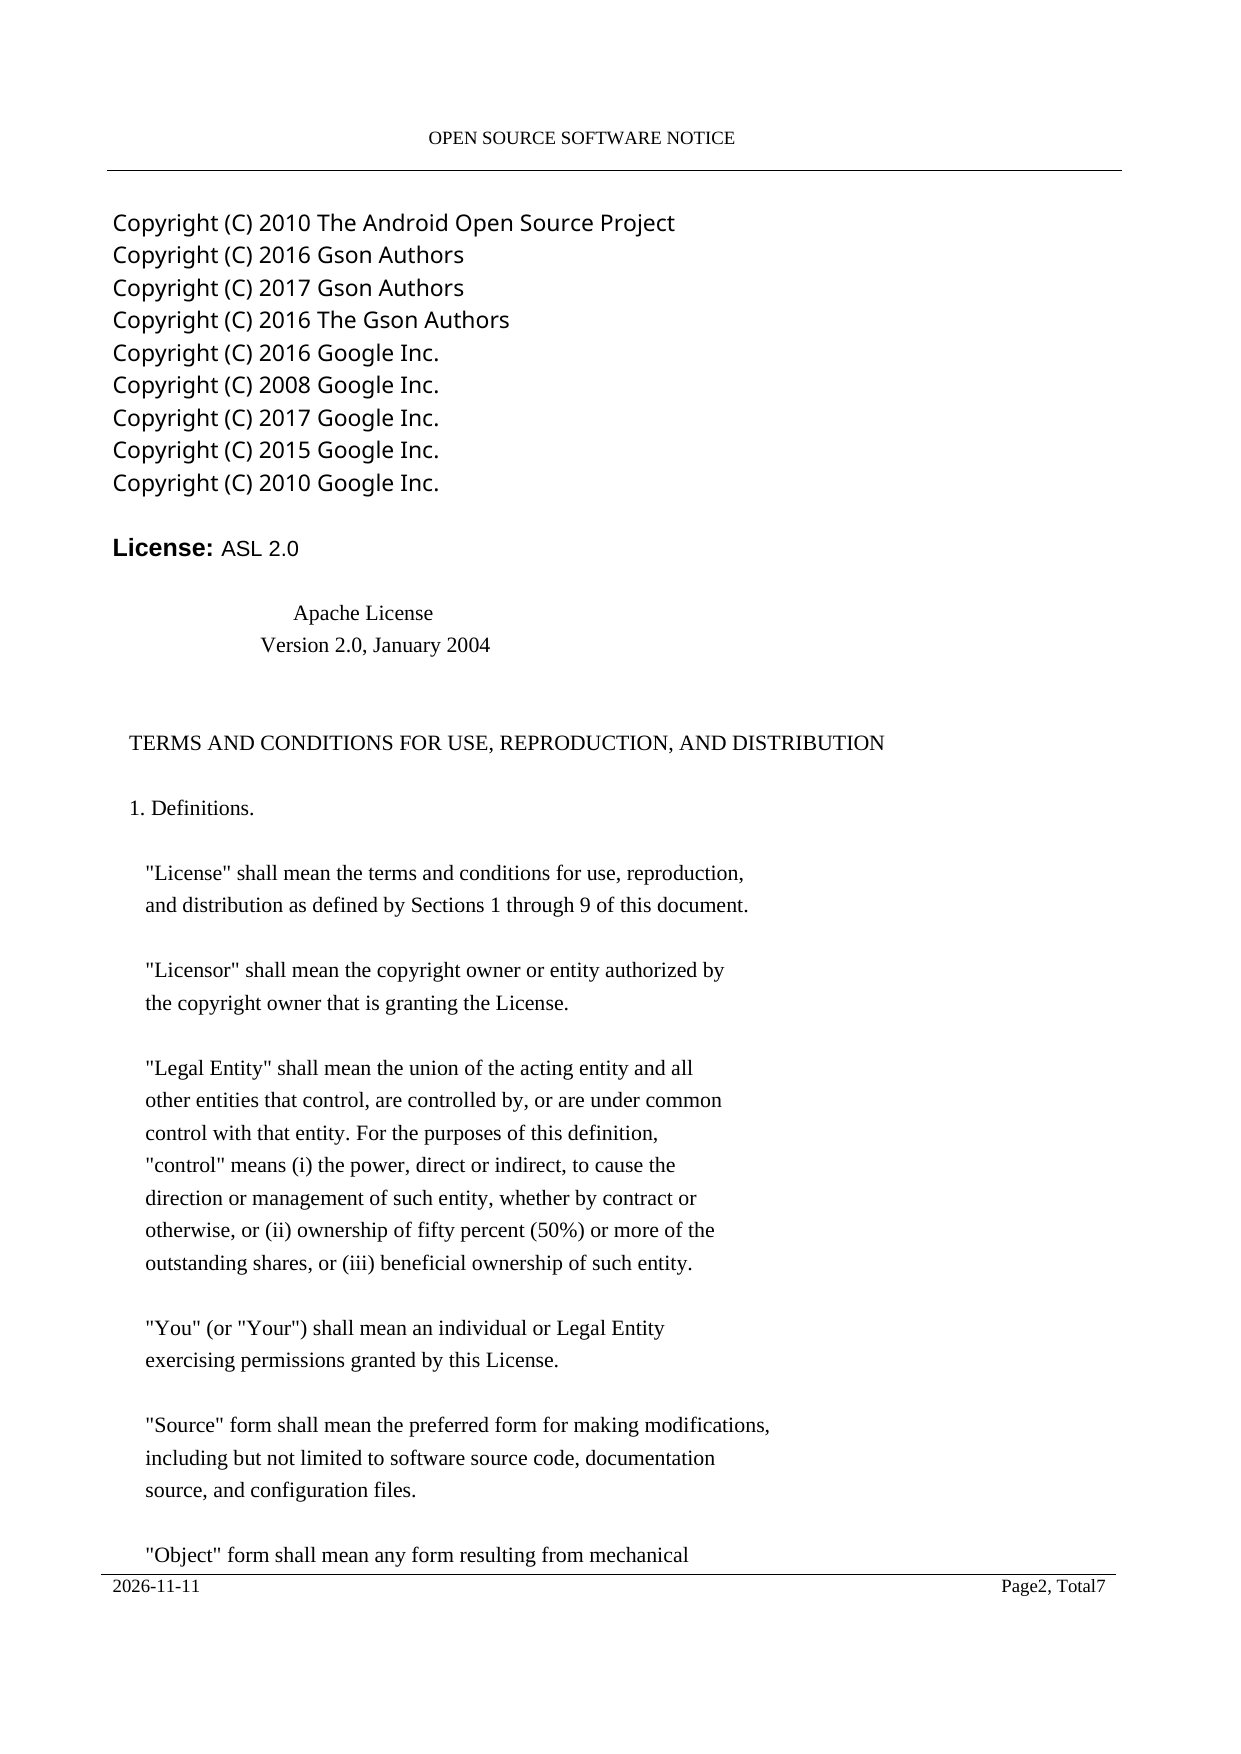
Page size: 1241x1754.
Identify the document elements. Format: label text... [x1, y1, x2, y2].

text License: ASL 2.0 [112, 531, 1128, 564]
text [112, 564, 1128, 1571]
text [112, 206, 1128, 531]
